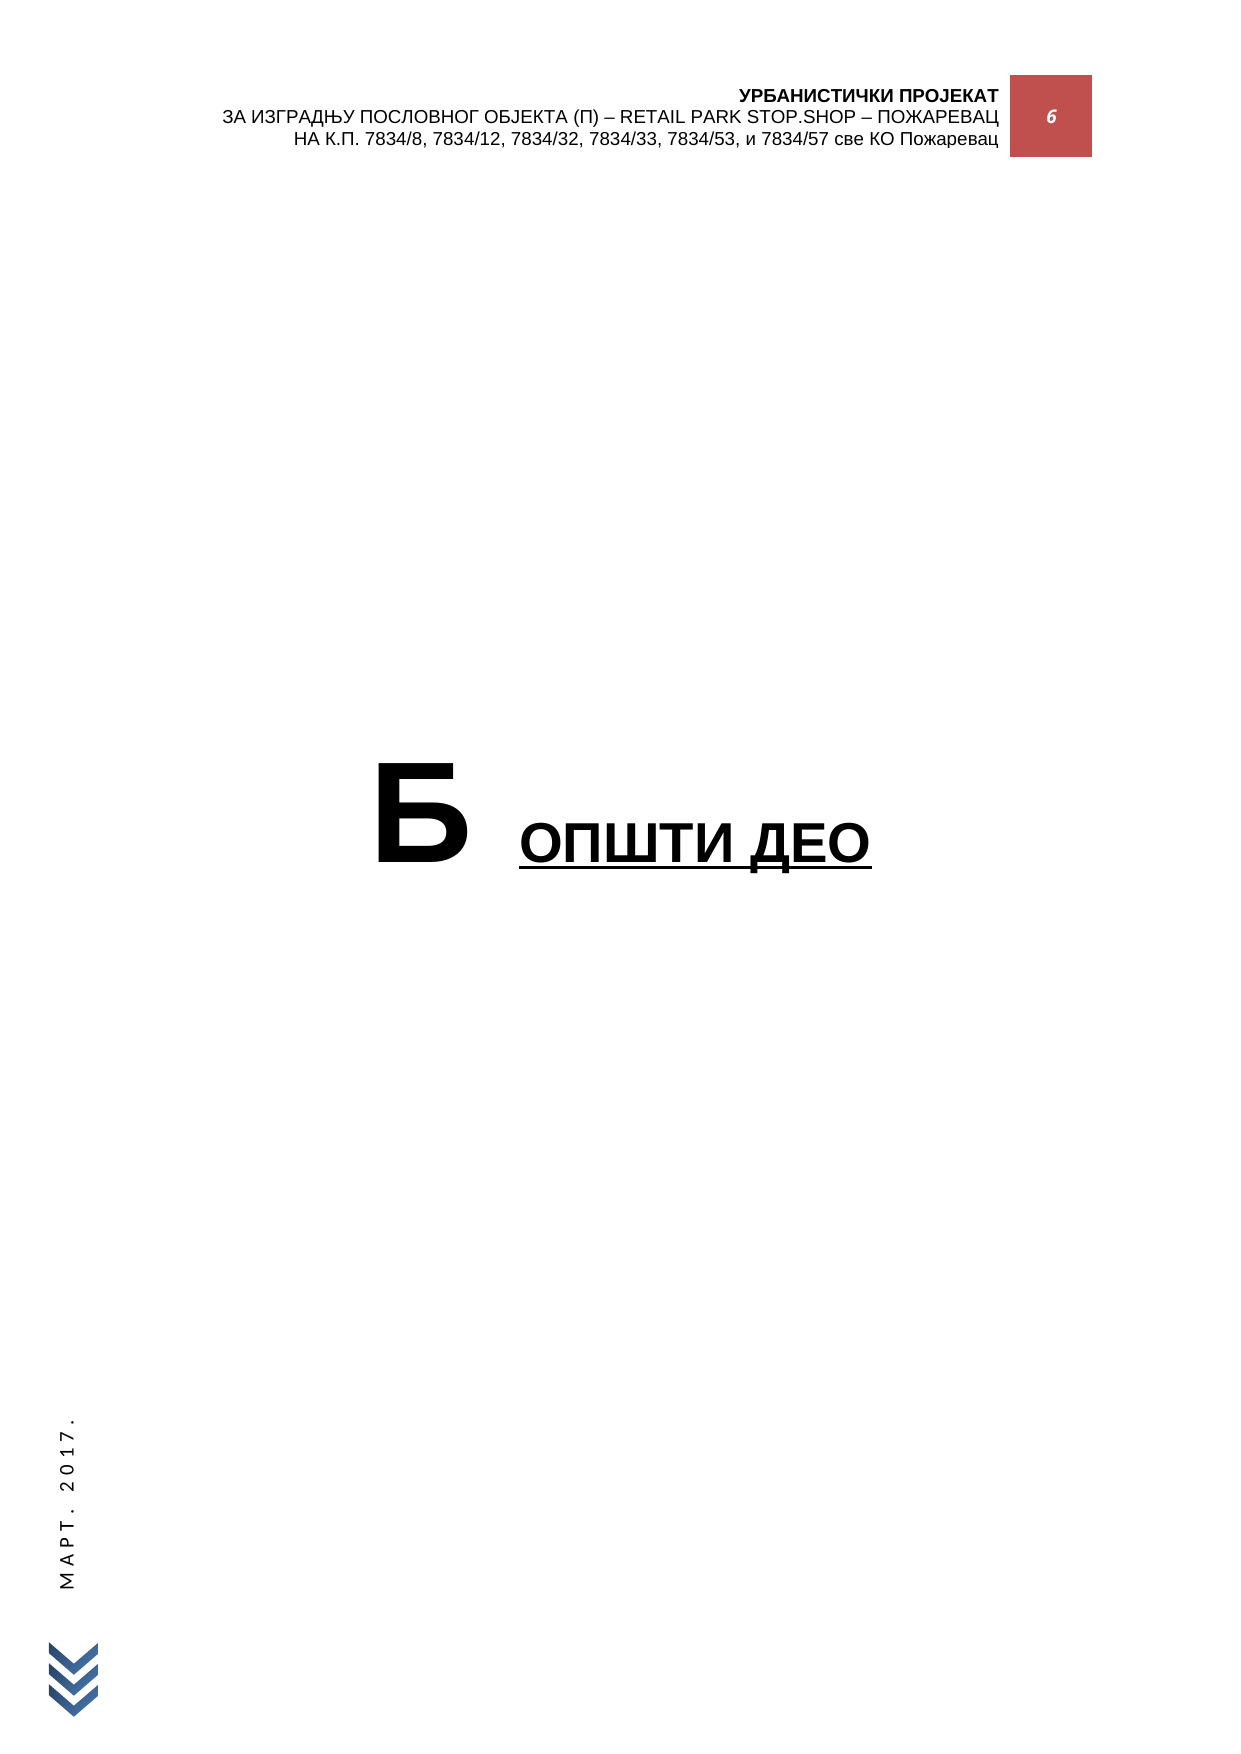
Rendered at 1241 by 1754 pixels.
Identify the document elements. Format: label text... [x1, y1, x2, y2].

subtitle Б ОПШТИ ДЕО [148, 728, 1092, 893]
